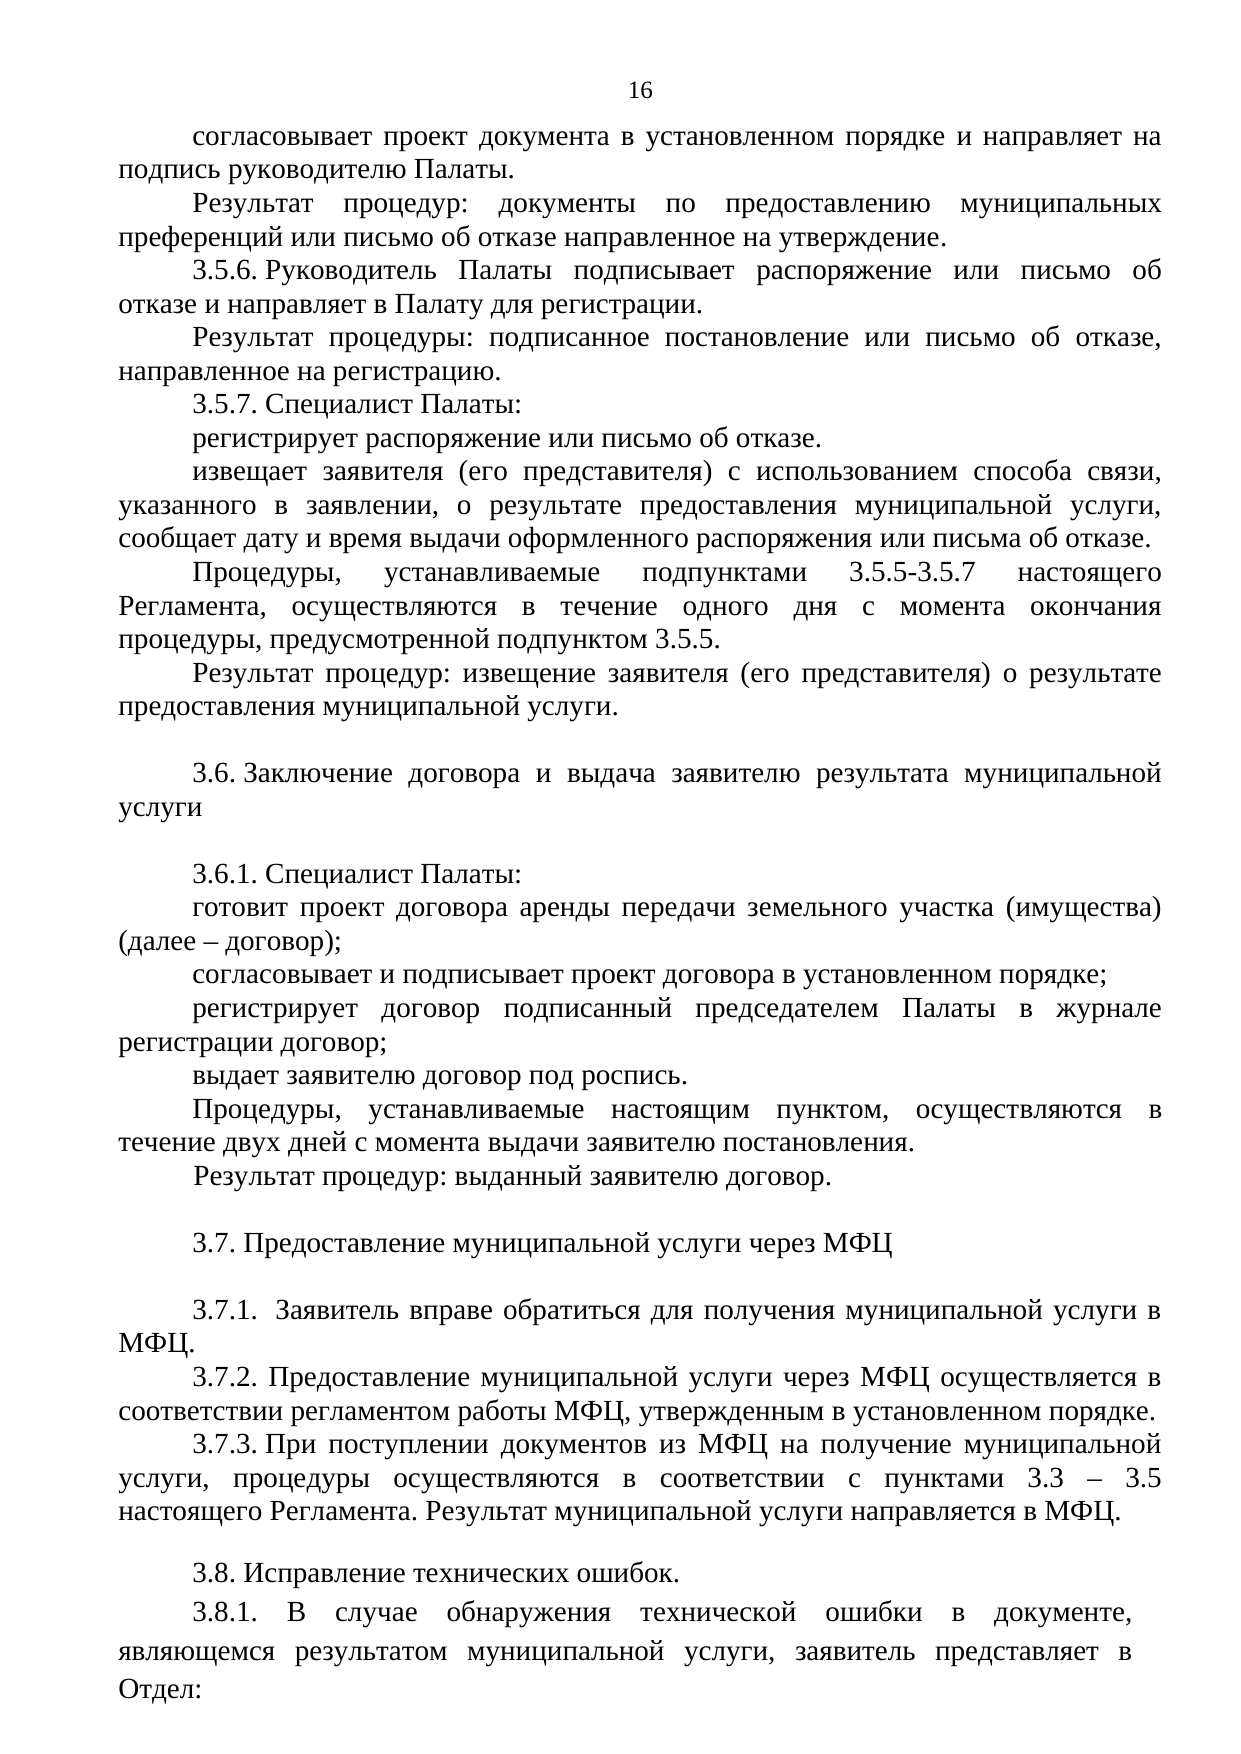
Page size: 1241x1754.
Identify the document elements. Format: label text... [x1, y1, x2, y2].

text 3.5.6. Руководитель Палаты подписывает распоряжение или письмо об отказе и направляет в Палату для регистрации. [118, 252, 1162, 319]
text 3.6.1. Специалист Палаты: [118, 856, 1162, 889]
text готовит проект договора аренды передачи земельного участка (имущества) (далее – договор); [118, 889, 1162, 957]
text 3.7.3. При поступлении документов из МФЦ на получение муниципальной услуги, процедуры осуществляются в соответствии с пунктами 3.3 – 3.5 настоящего Регламента. Результат муниципальной услуги направляется в МФЦ. [118, 1426, 1162, 1527]
text Результат процедур: документы по предоставлению муниципальных преференций или письмо об отказе направленное на утверждение. [118, 185, 1162, 252]
text согласовывает проект документа в установленном порядке и направляет на подпись руководителю Палаты. [118, 118, 1162, 185]
text 3.7.1. Заявитель вправе обратиться для получения муниципальной услуги в МФЦ. [118, 1292, 1162, 1359]
text 3.5.7. Специалист Палаты: [118, 386, 1162, 420]
text Процедуры, устанавливаемые подпунктами 3.5.5-3.5.7 настоящего Регламента, осуществляются в течение одного дня с момента окончания процедуры, предусмотренной подпунктом 3.5.5. [118, 554, 1162, 655]
text регистрирует распоряжение или письмо об отказе. [118, 420, 1162, 453]
text Результат процедур: выданный заявителю договор. [118, 1158, 1162, 1191]
text 3.6. Заключение договора и выдача заявителю результата муниципальной услуги [118, 755, 1162, 822]
text 3.8.1. В случае обнаружения технической ошибки в документе, являющемся результатом муниципальной услуги, заявитель представляет в Отдел: [118, 1594, 1133, 1705]
text 3.8. Исправление технических ошибок. [118, 1556, 1133, 1589]
text Результат процедур: извещение заявителя (его представителя) о результате предоставления муниципальной услуги. [118, 655, 1162, 722]
text выдает заявителю договор под роспись. [118, 1057, 1162, 1091]
text извещает заявителя (его представителя) с использованием способа связи, указанного в заявлении, о результате предоставления муниципальной услуги, сообщает дату и время выдачи оформленного распоряжения или письма об отказе. [118, 453, 1162, 554]
text 3.7.2. Предоставление муниципальной услуги через МФЦ осуществляется в соответствии регламентом работы МФЦ, утвержденным в установленном порядке. [118, 1359, 1162, 1426]
text 3.7. Предоставление муниципальной услуги через МФЦ [118, 1225, 1162, 1258]
text Результат процедуры: подписанное постановление или письмо об отказе, направленное на регистрацию. [118, 319, 1162, 386]
text согласовывает и подписывает проект договора в установленном порядке; [118, 957, 1162, 990]
text регистрирует договор подписанный председателем Палаты в журнале регистрации договор; [118, 990, 1162, 1057]
text Процедуры, устанавливаемые настоящим пунктом, осуществляются в течение двух дней с момента выдачи заявителю постановления. [118, 1091, 1162, 1158]
